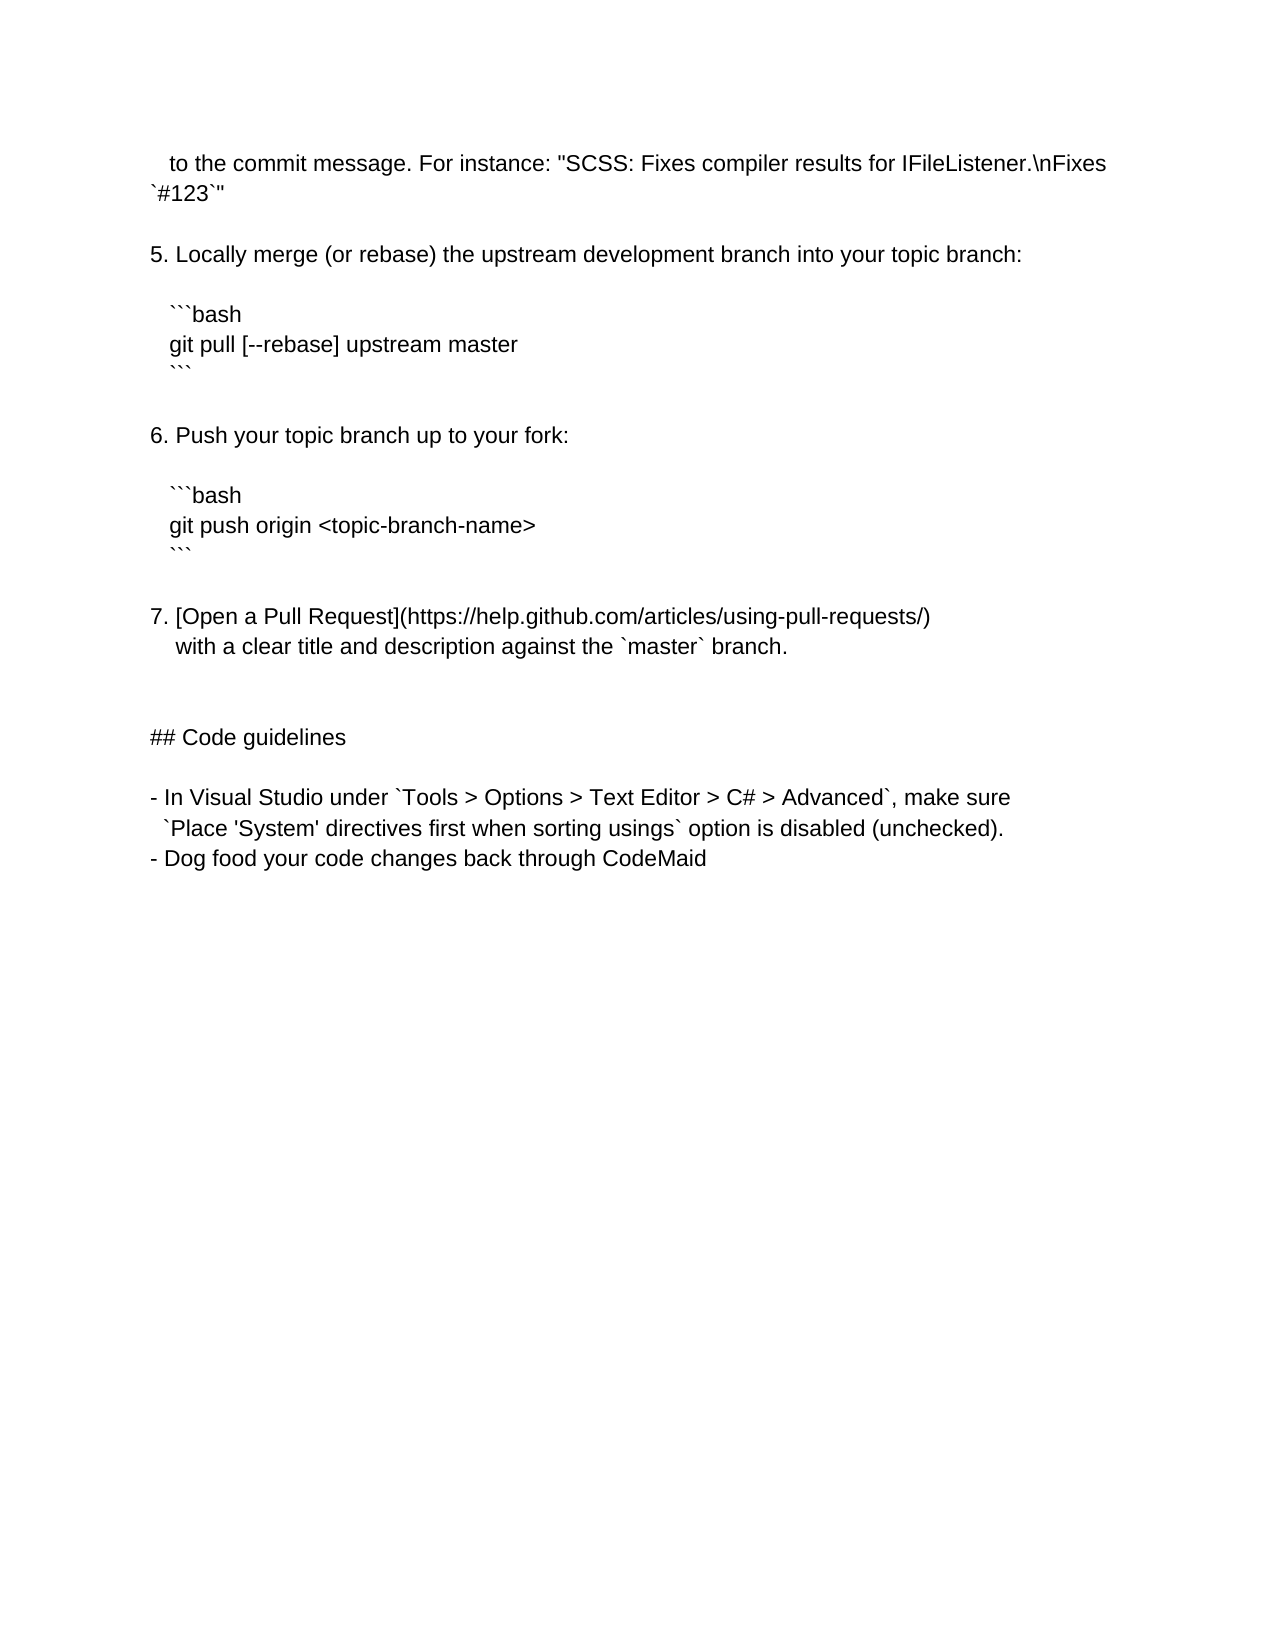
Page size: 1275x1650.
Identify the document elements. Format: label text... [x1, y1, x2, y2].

text ``` [150, 543, 1125, 569]
text with a clear title and description against the `master` branch. [150, 633, 1125, 660]
text 7. [Open a Pull Request](https://help.github.com/articles/using-pull-requests/) [150, 603, 1125, 629]
text git push origin <topic-branch-name> [150, 512, 1125, 539]
text - Dog food your code changes back through CodeMaid [150, 845, 1125, 871]
text ## Code guidelines [150, 724, 1125, 750]
text `Place 'System' directives first when sorting usings` option is disabled (unchecked). [150, 814, 1125, 841]
text ```bash [150, 301, 1125, 327]
text ``` [150, 361, 1125, 388]
text 6. Push your topic branch up to your fork: [150, 422, 1125, 448]
text - In Visual Studio under `Tools > Options > Text Editor > C# > Advanced`, make sure [150, 784, 1125, 811]
text git pull [--rebase] upstream master [150, 331, 1125, 358]
text 5. Locally merge (or rebase) the upstream development branch into your topic branch: [150, 241, 1125, 267]
text to the commit message. For instance: "SCSS: Fixes compiler results for IFileListener.\nFixes `#123`" [150, 150, 1125, 207]
text ```bash [150, 482, 1125, 509]
